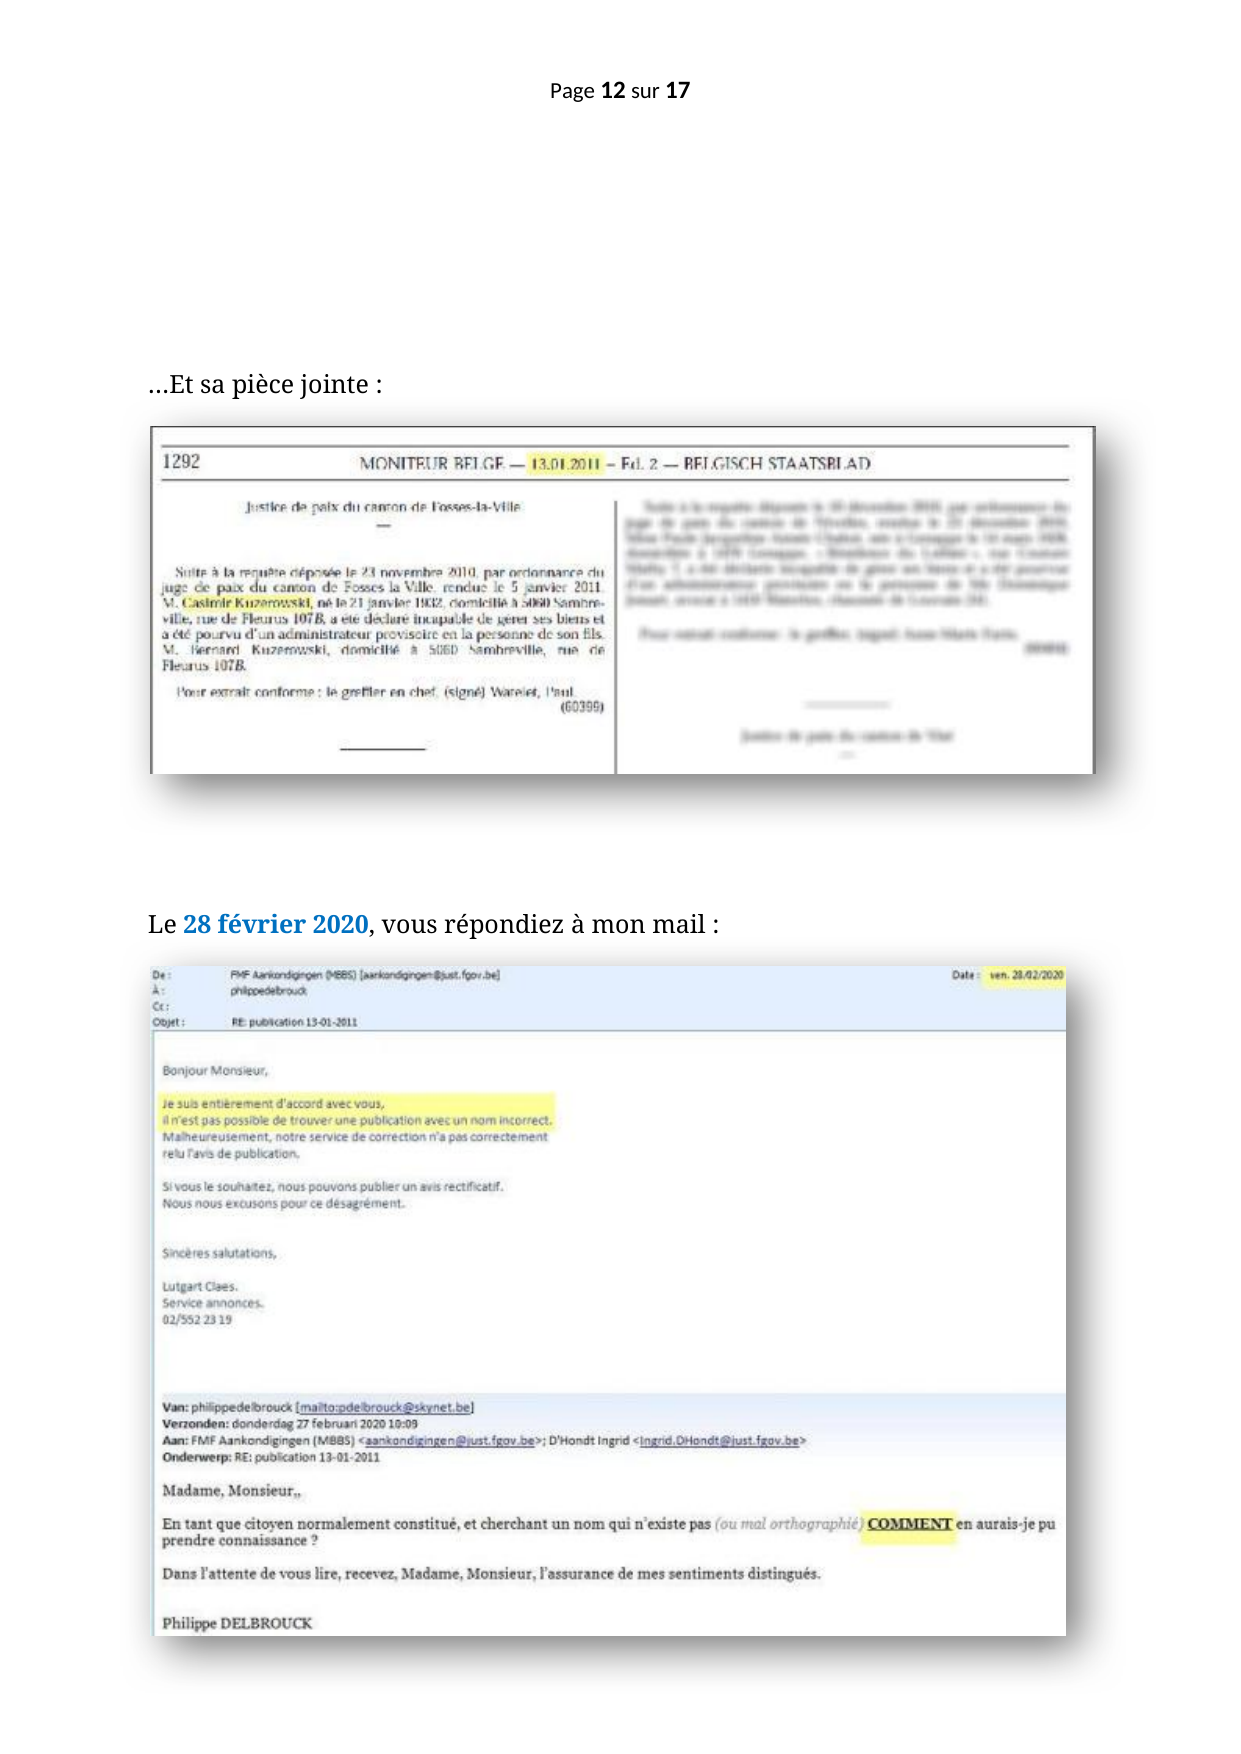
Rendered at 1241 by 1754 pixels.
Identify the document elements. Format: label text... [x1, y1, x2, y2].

picture [150, 426, 1096, 774]
text Le 28 février 2020, vous répondiez à mon mail : [148, 907, 1093, 941]
text …Et sa pièce jointe : [148, 367, 1093, 401]
picture [150, 966, 1066, 1636]
